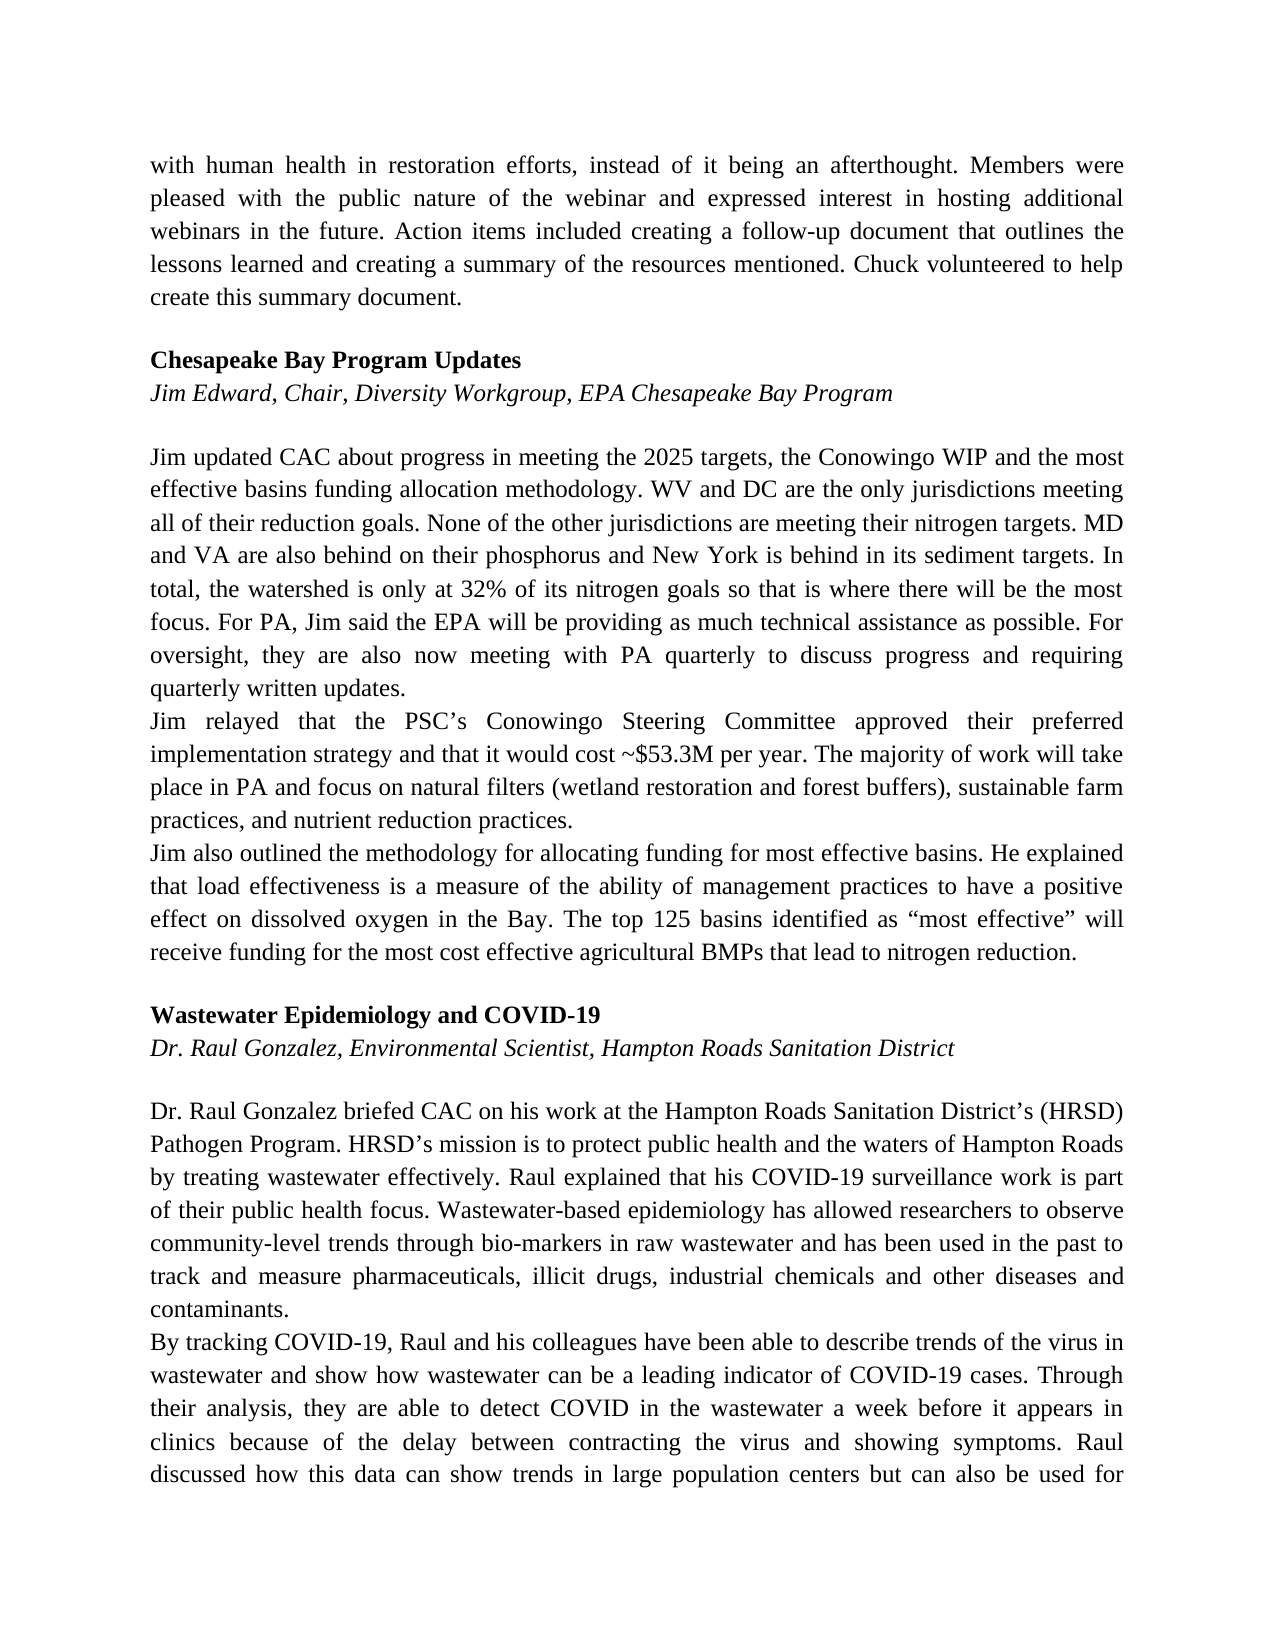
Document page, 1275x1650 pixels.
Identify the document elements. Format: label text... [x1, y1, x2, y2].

text Chesapeake Bay Program Updates [150, 345, 1125, 374]
text Dr. Raul Gonzalez, Environmental Scientist, Hampton Roads Sanitation District [150, 1033, 1125, 1062]
text Jim updated CAC about progress in meeting the 2025 targets, the Conowingo WIP and the most effective basins funding allocation methodology. WV and DC are the only jurisdictions meeting all of their reduction goals. None of the other jurisdictions are meeting their nitrogen targets. MD and VA are also behind on their phosphorus and New York is behind in its sediment targets. In total, the watershed is only at 32% of its nitrogen goals so that is where there will be the most focus. For PA, Jim said the EPA will be providing as much technical assistance as possible. For oversight, they are also now meeting with PA quarterly to discuss progress and requiring quarterly written updates. [150, 442, 1125, 701]
text Jim Edward, Chair, Diversity Workgroup, EPA Chesapeake Bay Program [150, 378, 1125, 407]
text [150, 1327, 1125, 1488]
text Wastewater Epidemiology and COVID-19 [150, 1000, 1125, 1029]
text Jim relayed that the PSC’s Conowingo Steering Committee approved their preferred implementation strategy and that it would cost ~$53.3M per year. The majority of work will take place in PA and focus on natural filters (wetland restoration and forest buffers), sustainable farm practices, and nutrient reduction practices. [150, 706, 1125, 833]
text Jim also outlined the methodology for allocating funding for most effective basins. He explained that load effectiveness is a measure of the ability of management practices to have a positive effect on dissolved oxygen in the Bay. The top 125 basins identified as “most effective” will receive funding for the most cost effective agricultural BMPs that lead to nitrogen reduction. [150, 838, 1125, 966]
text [150, 150, 1125, 311]
text Dr. Raul Gonzalez briefed CAC on his work at the Hampton Roads Sanitation District’s (HRSD) Pathogen Program. HRSD’s mission is to protect public health and the waters of Hampton Roads by treating wastewater effectively. Raul explained that his COVID-19 surveillance work is part of their public health focus. Wastewater-based epidemiology has allowed researchers to observe community-level trends through bio-markers in raw wastewater and has been used in the past to track and measure pharmaceuticals, illicit drugs, industrial chemicals and other diseases and contaminants. [150, 1096, 1125, 1323]
